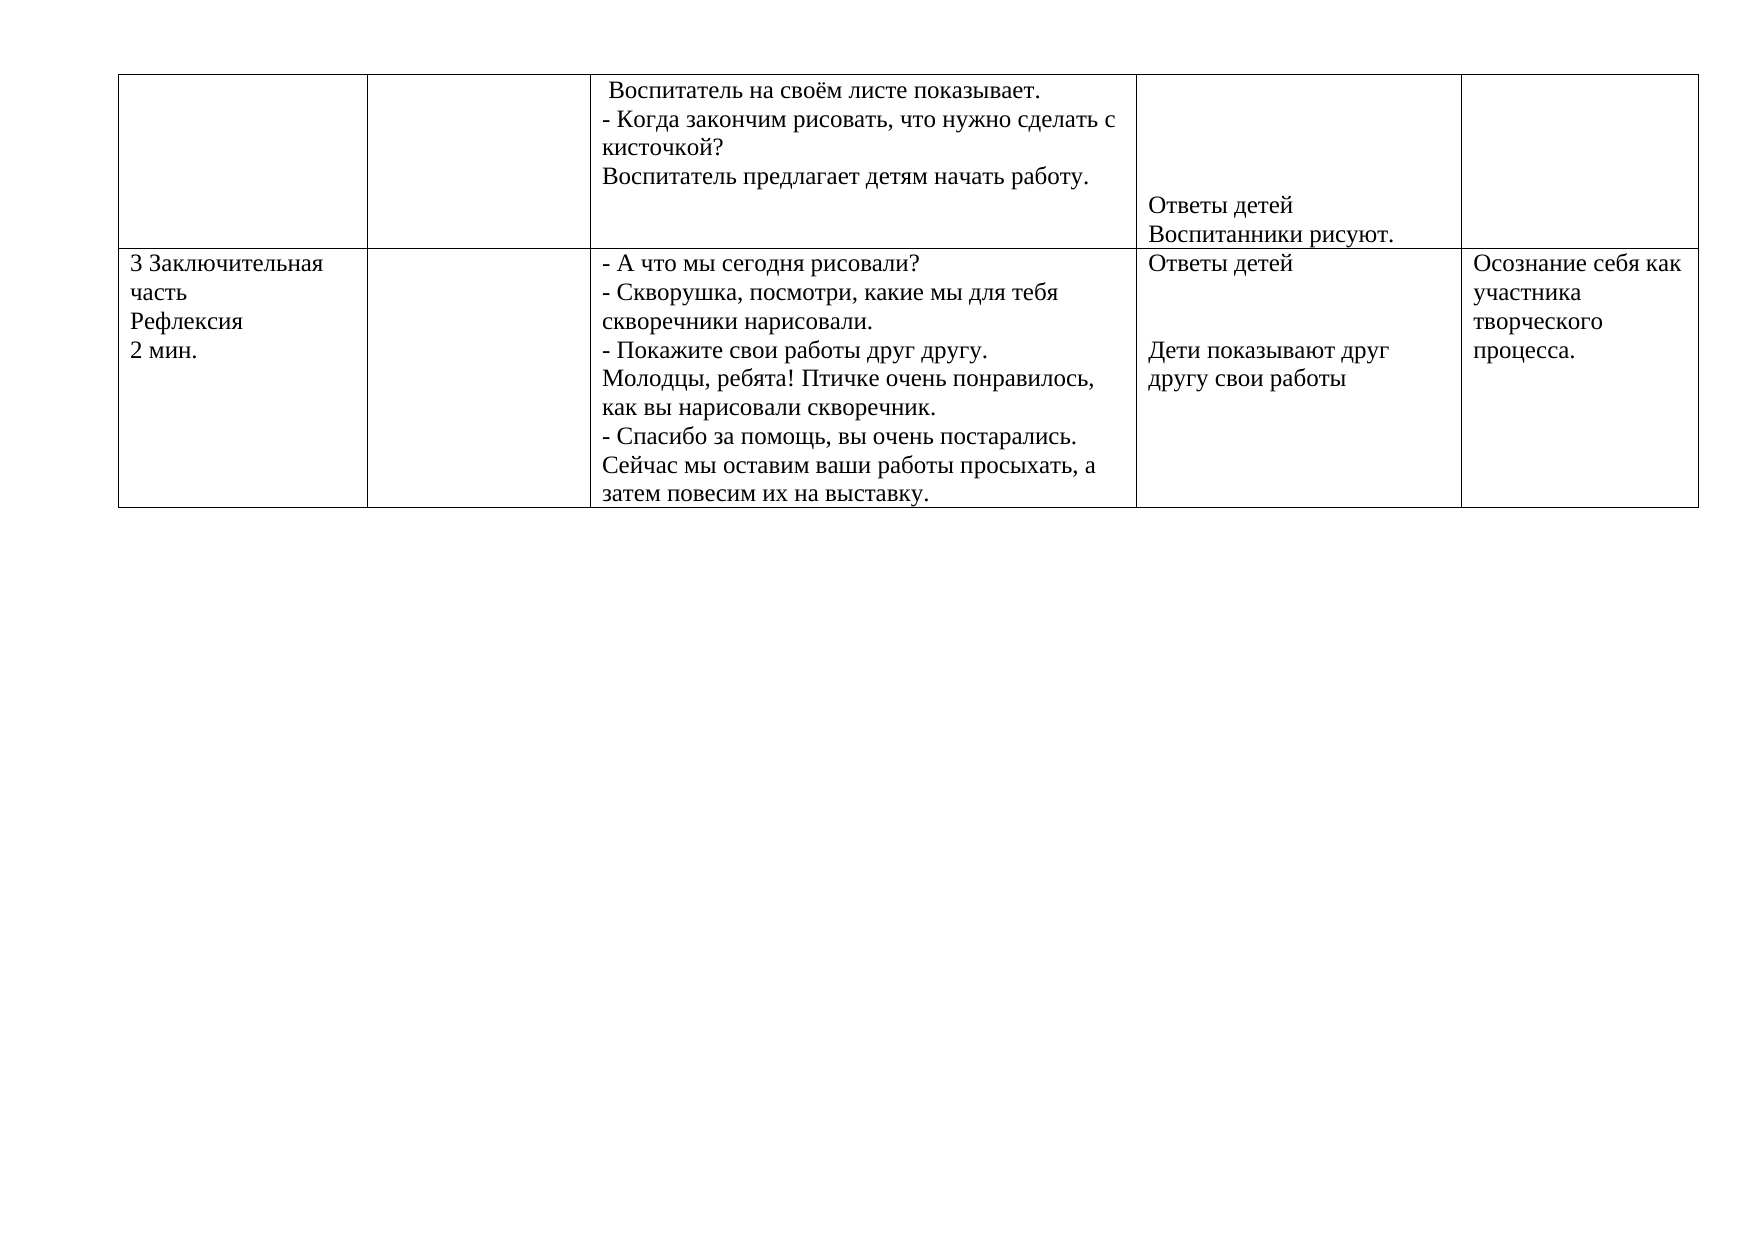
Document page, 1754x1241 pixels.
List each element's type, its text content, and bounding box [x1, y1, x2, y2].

table_cell - А что мы сегодня рисовали? - Скворушка, посмотри, какие мы для тебя скворечники нарисовали. - Покажите свои работы друг другу. Молодцы, ребята! Птичке очень понравилось, как вы нарисовали скворечник. - Спасибо за помощь, вы очень постарались. Сейчас мы оставим ваши работы просыхать, а затем повесим их на выставку. [591, 249, 1136, 507]
table_cell 3 Заключительная часть Рефлексия 2 мин. [119, 249, 367, 507]
table_cell Осознание себя как участника творческого процесса. [1462, 249, 1698, 507]
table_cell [119, 75, 367, 247]
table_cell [1462, 75, 1698, 247]
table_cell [591, 75, 1136, 247]
table_cell [368, 249, 590, 507]
table_cell Ответы детей Дети показывают друг другу свои работы [1137, 249, 1461, 507]
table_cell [1137, 75, 1461, 247]
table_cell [368, 75, 590, 247]
